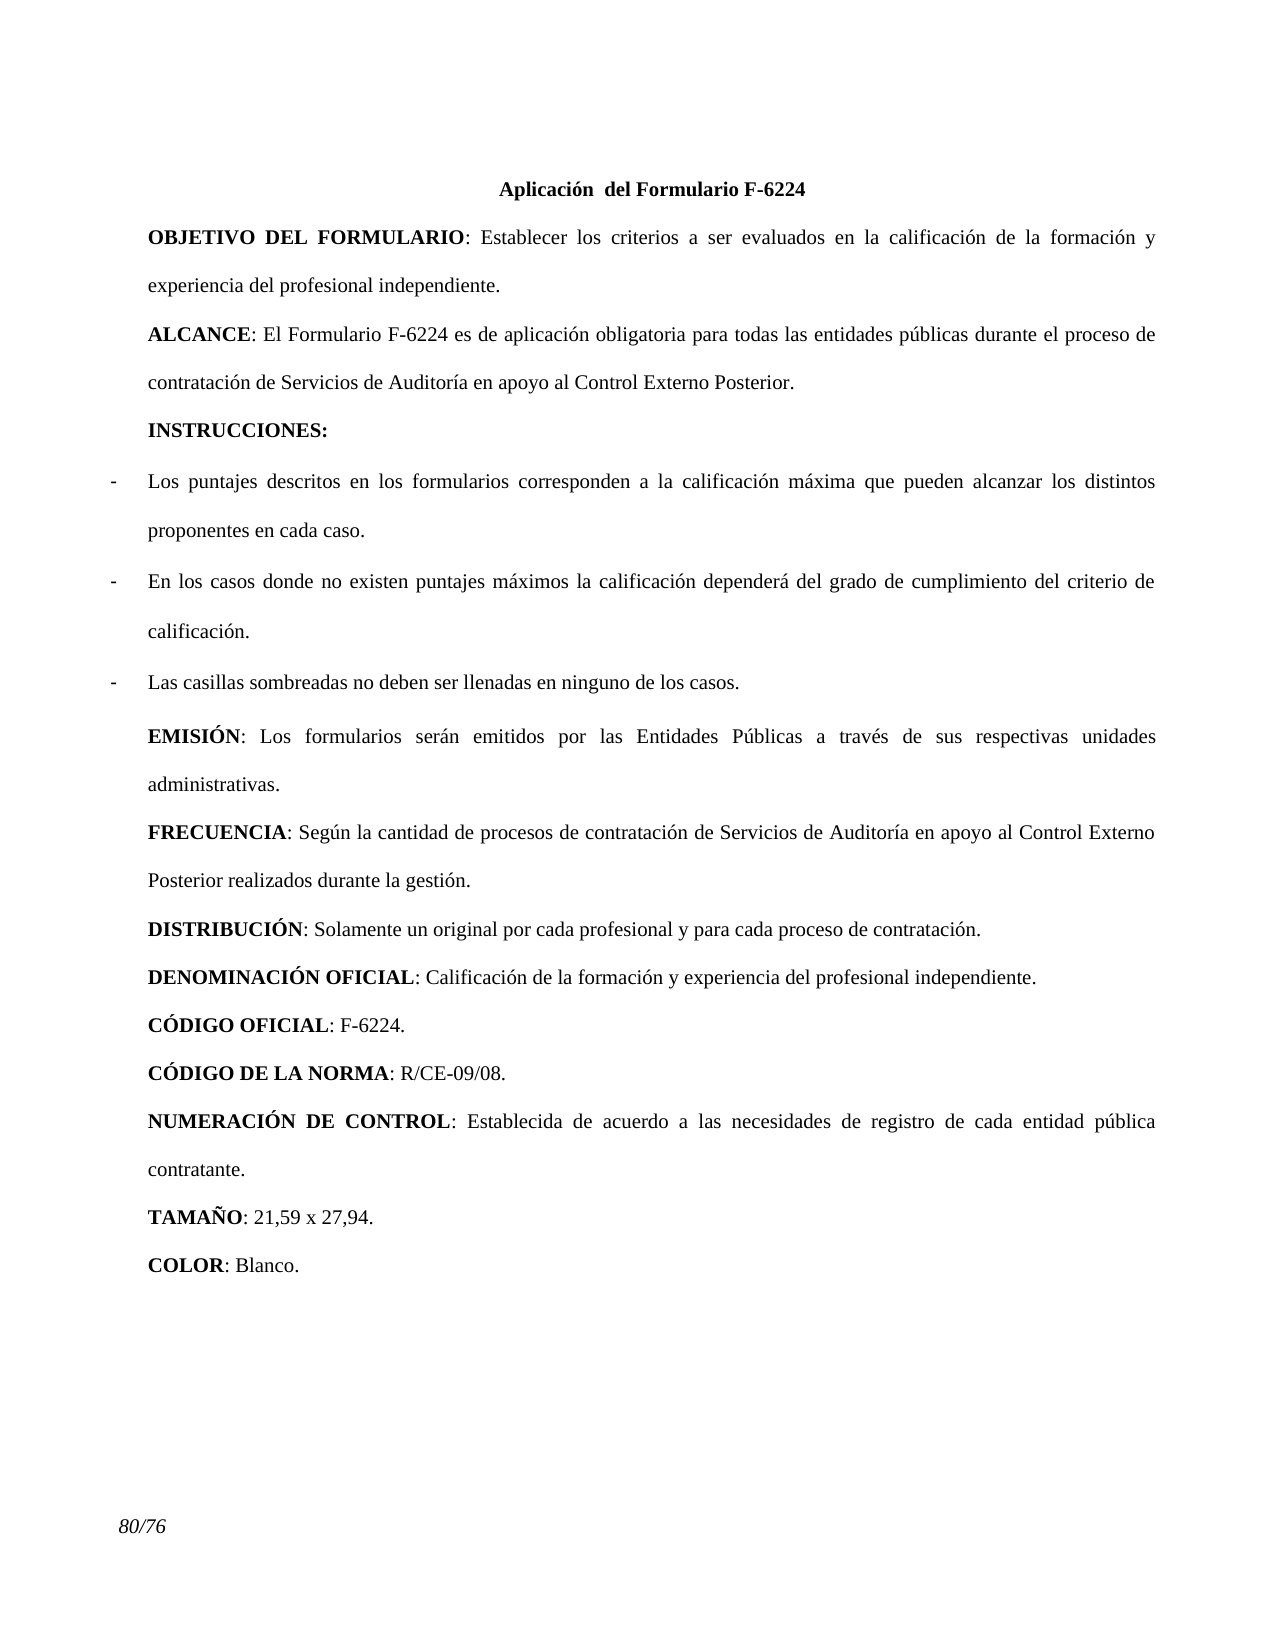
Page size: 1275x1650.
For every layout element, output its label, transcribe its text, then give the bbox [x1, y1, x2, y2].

list En los casos donde no existen puntajes máximos la calificación dependerá del grado de cumplimiento del criterio de calificación. [110, 567, 1157, 643]
text FRECUENCIA: Según la cantidad de procesos de contratación de Servicios de Auditoría en apoyo al Control Externo Posterior realizados durante la gestión. [148, 820, 1157, 892]
text NUMERACIÓN DE CONTROL: Establecida de acuerdo a las necesidades de registro de cada entidad pública contratante. [148, 1109, 1157, 1181]
text CÓDIGO DE : R/CE-09/08. [148, 1061, 1157, 1085]
text CÓDIGO OFICIAL: F-6224. [148, 1013, 1157, 1037]
list Los puntajes descritos en los formularios corresponden a la calificación máxima que pueden alcanzar los distintos proponentes en cada caso. [110, 466, 1157, 542]
text DENOMINACIÓN OFICIAL: Calificación de la formación y experiencia del profesional independiente. [148, 965, 1157, 989]
text EMISIÓN: Los formularios serán emitidos por las Entidades Públicas a través de sus respectivas unidades administrativas. [148, 724, 1157, 796]
text TAMAÑO: 21,59 x 27,94. [148, 1205, 1157, 1229]
text COLOR: Blanco. [148, 1253, 1157, 1277]
text OBJETIVO DEL FORMULARIO: Establecer los criterios a ser evaluados en la calificación de la formación y experiencia del profesional independiente. [148, 225, 1157, 297]
list Las casillas sombreadas no deben ser llenadas en ninguno de los casos. [110, 667, 1157, 696]
text INSTRUCCIONES: [148, 418, 1157, 442]
text ALCANCE: El Formulario F-6224 es de aplicación obligatoria para todas las entidades públicas durante el proceso de contratación de Servicios de Auditoría en apoyo al Control Externo Posterior. [148, 322, 1157, 394]
text DISTRIBUCIÓN: Solamente un original por cada profesional y para cada proceso de contratación. [148, 917, 1157, 941]
title Aplicación del Formulario F-6224 [148, 177, 1157, 201]
